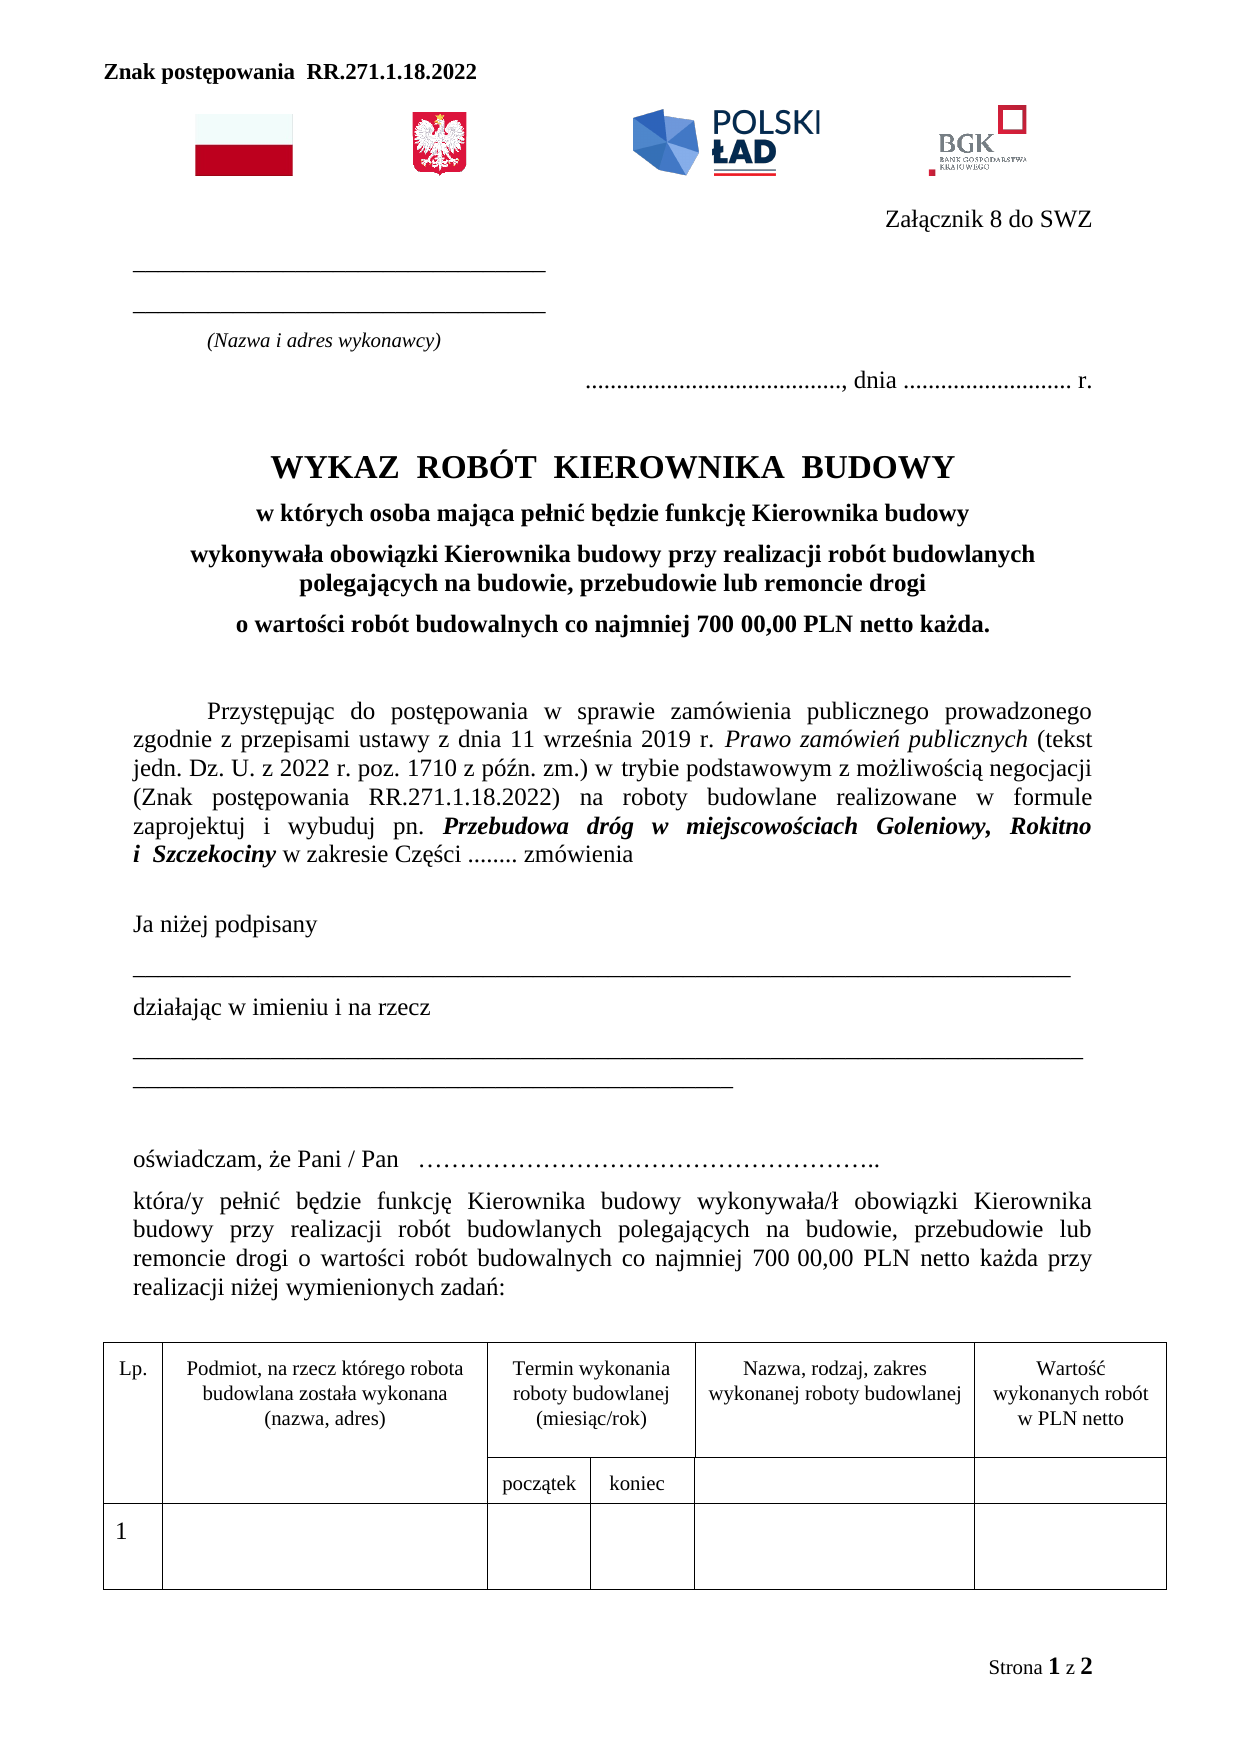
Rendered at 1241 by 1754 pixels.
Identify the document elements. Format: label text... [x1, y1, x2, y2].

table_header Nazwa, rodzaj, zakres wykonanej roboty budowlanej [696, 1343, 974, 1457]
table_cell [163, 1504, 487, 1589]
text ........................................., dnia ........................... r. [133, 365, 1092, 394]
text ____________________________________________________________________________________________________________________________ [133, 1033, 1092, 1091]
table_cell [488, 1504, 590, 1589]
table_cell [695, 1458, 974, 1502]
table_header Termin wykonania roboty budowlanej (miesiąc/rok) [488, 1343, 695, 1457]
text Przystępując do postępowania w sprawie zamówienia publicznego prowadzonego zgodnie z przepisami ustawy z dnia 11 września 2019 r. Prawo zamówień publicznych (tekst jedn. Dz. U. z 2022 r. poz. 1710 z późn. zm.) w trybie podstawowym z możliwością negocjacji (Znak postępowania RR.271.1.18.2022) na roboty budowlane realizowane w formule zaprojektuj i wybuduj pn. Przebudowa dróg w miejscowościach Goleniowy, Rokitno i Szczekociny w zakresie Części ........ zmówienia [133, 696, 1092, 868]
text ___________________________________________________________________________ [133, 951, 1092, 979]
table_header Wartość wykonanych robót w PLN netto [975, 1343, 1166, 1457]
picture [633, 109, 820, 176]
text _________________________________ [133, 246, 1092, 274]
text _________________________________ [133, 287, 1092, 316]
text o wartości robót budowalnych co najmniej 700 00,00 PLN netto każda. [133, 609, 1092, 638]
table_cell początek [488, 1458, 590, 1502]
picture [928, 105, 1027, 176]
table_header Podmiot, na rzecz którego robota budowlana została wykonana (nazwa, adres) [163, 1343, 487, 1502]
picture [195, 114, 293, 176]
table_cell 1 [104, 1504, 162, 1589]
text w których osoba mająca pełnić będzie funkcję Kierownika budowy [133, 498, 1092, 527]
table_cell [695, 1504, 974, 1589]
text wykonywała obowiązki Kierownika budowy przy realizacji robót budowlanych polegających na budowie, przebudowie lub remoncie drogi [133, 539, 1092, 597]
table_cell [975, 1504, 1166, 1589]
text WYKAZ ROBÓT KIEROWNIKA BUDOWY [133, 447, 1092, 486]
table_cell koniec [591, 1458, 694, 1502]
table_header Lp. [104, 1343, 162, 1502]
text oświadczam, że Pani / Pan ……………………………………………….. [133, 1144, 1092, 1173]
text która/y pełnić będzie funkcję Kierownika budowy wykonywała/ł obowiązki Kierownika budowy przy realizacji robót budowlanych polegających na budowie, przebudowie lub remoncie drogi o wartości robót budowalnych co najmniej 700 00,00 PLN netto każda przy realizacji niżej wymienionych zadań: [133, 1186, 1092, 1301]
text działając w imieniu i na rzecz [133, 992, 1092, 1021]
table_cell [975, 1458, 1166, 1502]
picture [412, 112, 467, 176]
text Ja niżej podpisany [133, 909, 1092, 938]
text Załącznik 8 do SWZ [133, 204, 1092, 233]
table_cell [591, 1504, 694, 1589]
text (Nazwa i adres wykonawcy) [133, 328, 1092, 352]
